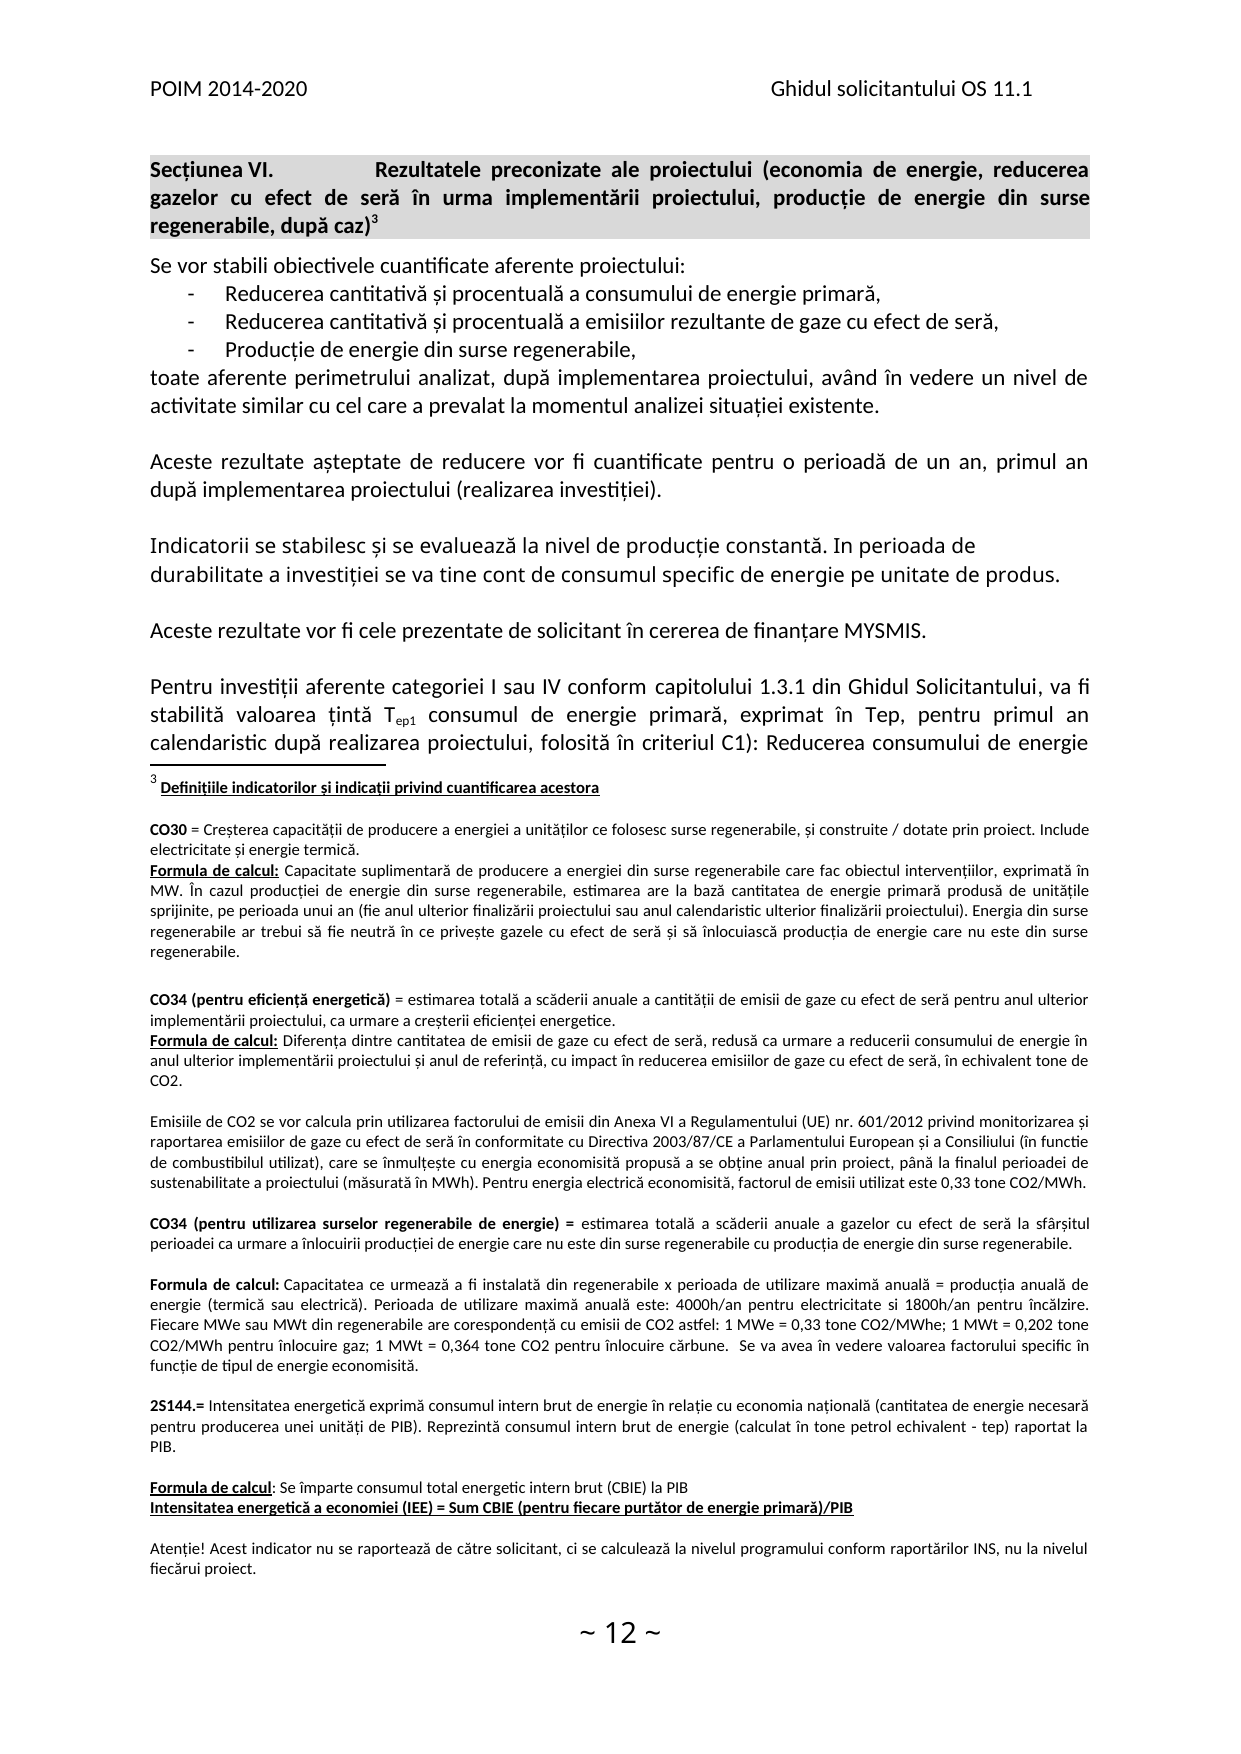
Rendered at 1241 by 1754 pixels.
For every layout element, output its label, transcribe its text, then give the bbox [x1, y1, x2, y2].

text Aceste rezultate vor fi cele prezentate de solicitant în cererea de finanțare MYSMIS. [150, 616, 1090, 644]
text Se vor stabili obiectivele cuantificate aferente proiectului: [150, 251, 1090, 279]
text Aceste rezultate așteptate de reducere vor fi cuantificate pentru o perioadă de un an, primul an după implementarea proiectului (realizarea investiției). [150, 447, 1090, 503]
list Reducerea cantitativă și procentuală a consumului de energie primară, [187, 279, 1090, 307]
subtitle Rezultatele preconizate ale proiectului (economia de energie, reducerea gazelor cu efect de seră în urma implementării proiectului, producție de energie din surse regenerabile, după caz) [150, 155, 1090, 239]
text Indicatorii se stabilesc și se evaluează la nivel de producție constantă. In perioada de durabilitate a investiției se va tine cont de consumul specific de energie pe unitate de produs. [150, 532, 1090, 588]
list Producție de energie din surse regenerabile, [187, 335, 1090, 363]
list Reducerea cantitativă și procentuală a emisiilor rezultante de gaze cu efect de seră, [187, 307, 1090, 335]
text toate aferente perimetrului analizat, după implementarea proiectului, având în vedere un nivel de activitate similar cu cel care a prevalat la momentul analizei situației existente. [150, 363, 1090, 419]
text Pentru investiții aferente categoriei I sau IV conform capitolului 1.3.1 din Ghidul Solicitantului, va fi stabilită valoarea țintă Tep1 consumul de energie primară, exprimat în Tep, pentru primul an calendaristic după realizarea proiectului, folosită în criteriul C1): Reducerea consumului de energie (RCE). Cuantificarea acestei valori va fi însoțită de o metodologie detaliată a metodei de măsurare / stabilire a consumului care va fi aplicată în primul an calendaristic după realizarea proiectului. Conversia în tone echivalent petrol se va face folosind metoda stabilită în ghidul solicitantului. În cazul în care proiectul cuprinde investiții aferente categoriei I dar și investiții aferente categoriei IV, Tep1 va fi stabilit pentru fiecare categorie în parte. [150, 672, 1090, 757]
